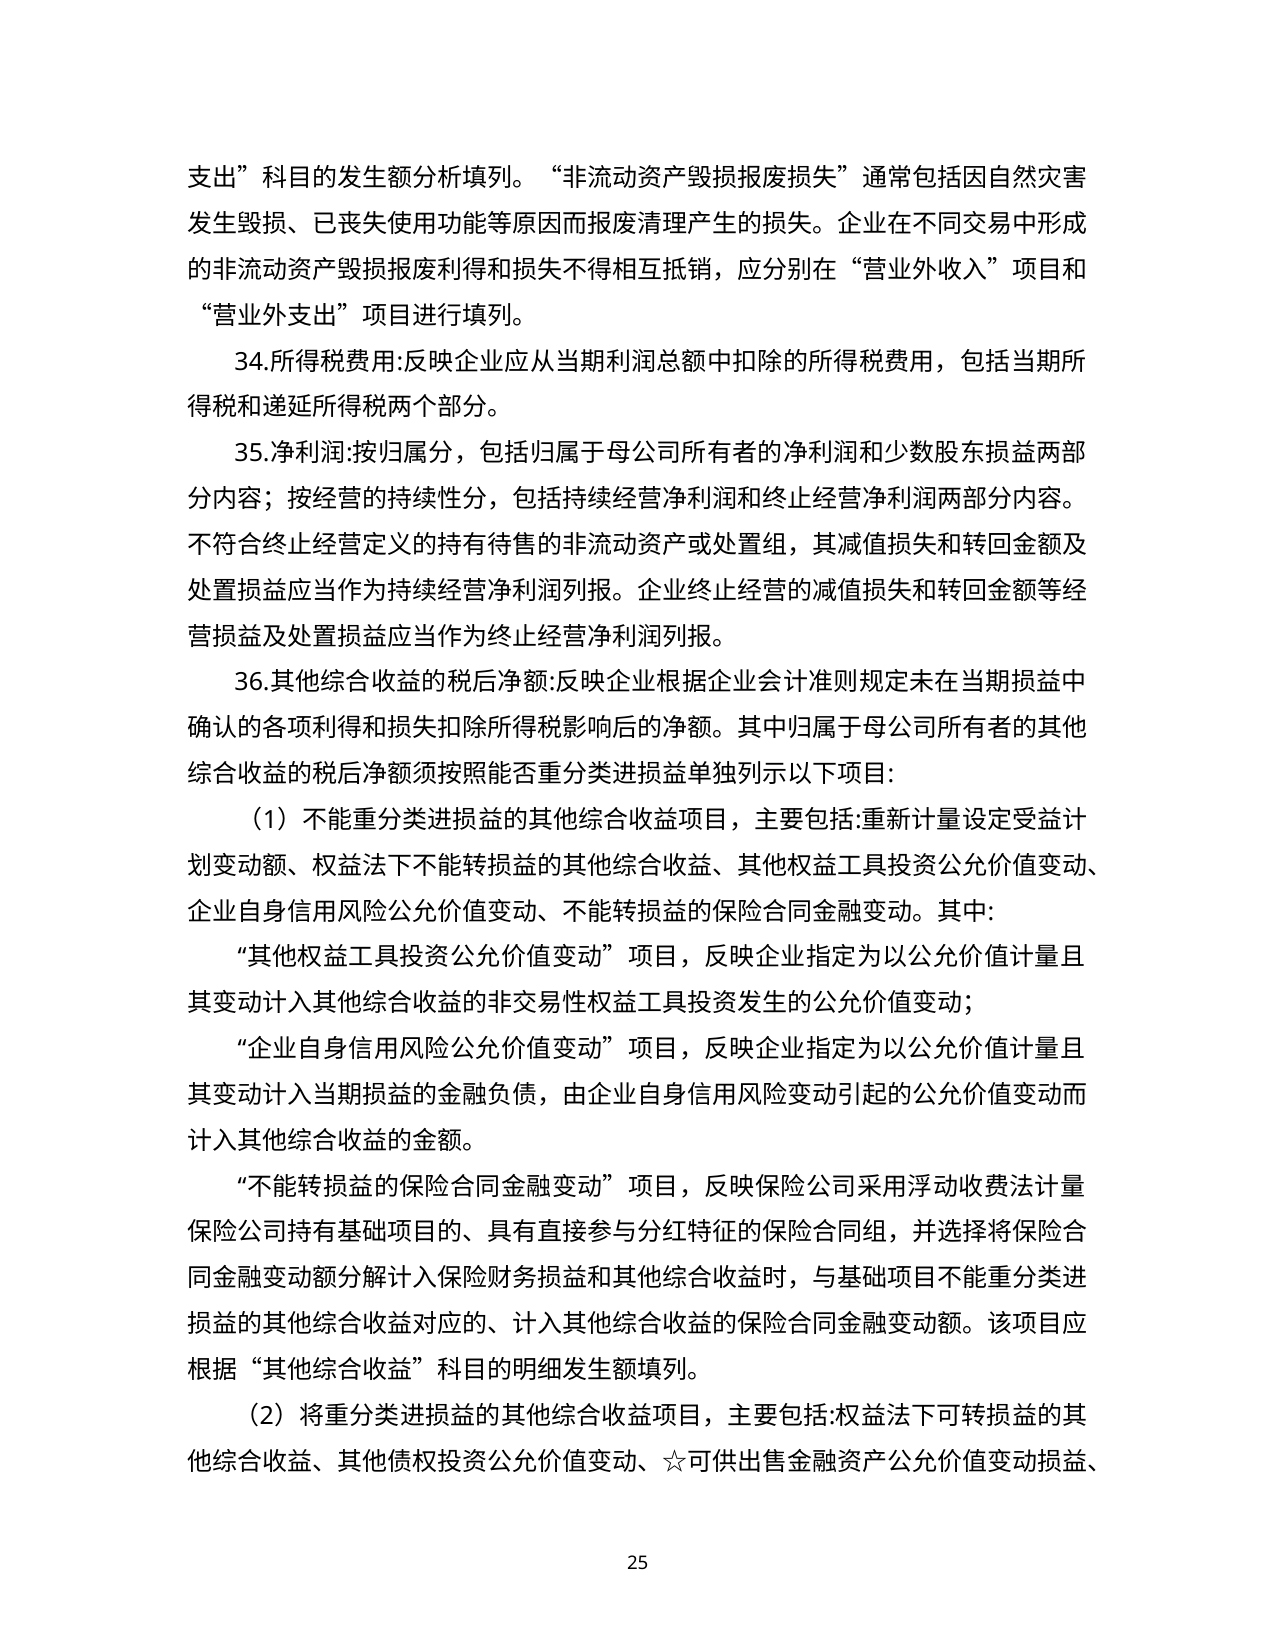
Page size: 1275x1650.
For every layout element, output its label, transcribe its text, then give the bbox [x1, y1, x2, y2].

text “不能转损益的保险合同金融变动”项目，反映保险公司采用浮动收费法计量保险公司持有基础项目的、具有直接参与分红特征的保险合同组，并选择将保险合同金融变动额分解计入保险财务损益和其他综合收益时，与基础项目不能重分类进损益的其他综合收益对应的、计入其他综合收益的保险合同金融变动额。该项目应根据“其他综合收益”科目的明细发生额填列。 [187, 1158, 1087, 1387]
text “企业自身信用风险公允价值变动”项目，反映企业指定为以公允价值计量且其变动计入当期损益的金融负债，由企业自身信用风险变动引起的公允价值变动而计入其他综合收益的金额。 [187, 1021, 1087, 1158]
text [187, 150, 1087, 333]
text 35.净利润:按归属分，包括归属于母公司所有者的净利润和少数股东损益两部分内容；按经营的持续性分，包括持续经营净利润和终止经营净利润两部分内容。不符合终止经营定义的持有待售的非流动资产或处置组，其减值损失和转回金额及处置损益应当作为持续经营净利润列报。企业终止经营的减值损失和转回金额等经营损益及处置损益应当作为终止经营净利润列报。 [187, 425, 1087, 654]
text 34.所得税费用:反映企业应从当期利润总额中扣除的所得税费用，包括当期所得税和递延所得税两个部分。 [187, 333, 1087, 425]
text （1）不能重分类进损益的其他综合收益项目，主要包括:重新计量设定受益计划变动额、权益法下不能转损益的其他综合收益、其他权益工具投资公允价值变动、企业自身信用风险公允价值变动、不能转损益的保险合同金融变动。其中: [187, 792, 1087, 929]
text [187, 1387, 1087, 1479]
text “其他权益工具投资公允价值变动”项目，反映企业指定为以公允价值计量且其变动计入其他综合收益的非交易性权益工具投资发生的公允价值变动； [187, 929, 1087, 1021]
text 36.其他综合收益的税后净额:反映企业根据企业会计准则规定未在当期损益中确认的各项利得和损失扣除所得税影响后的净额。其中归属于母公司所有者的其他综合收益的税后净额须按照能否重分类进损益单独列示以下项目: [187, 654, 1087, 792]
